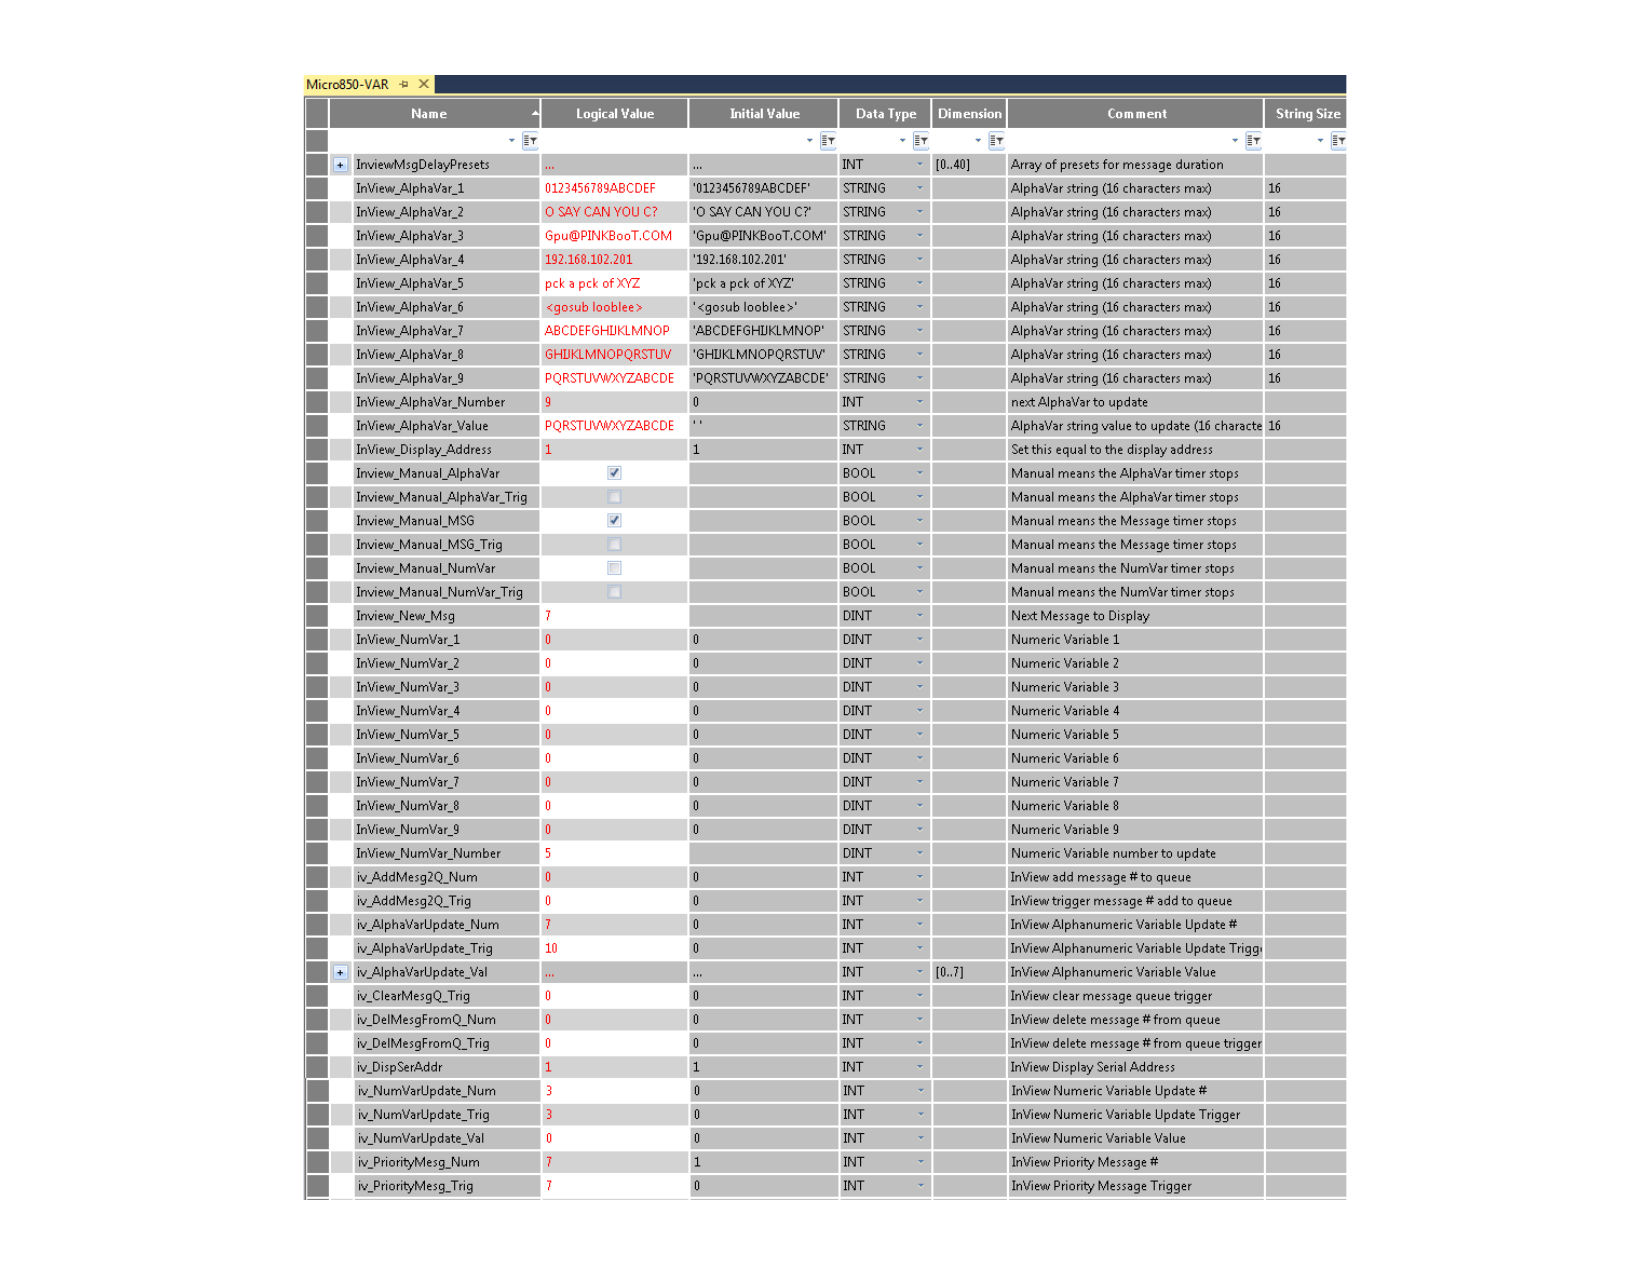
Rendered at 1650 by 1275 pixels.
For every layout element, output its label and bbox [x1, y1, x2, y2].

picture [303, 75, 1347, 1200]
